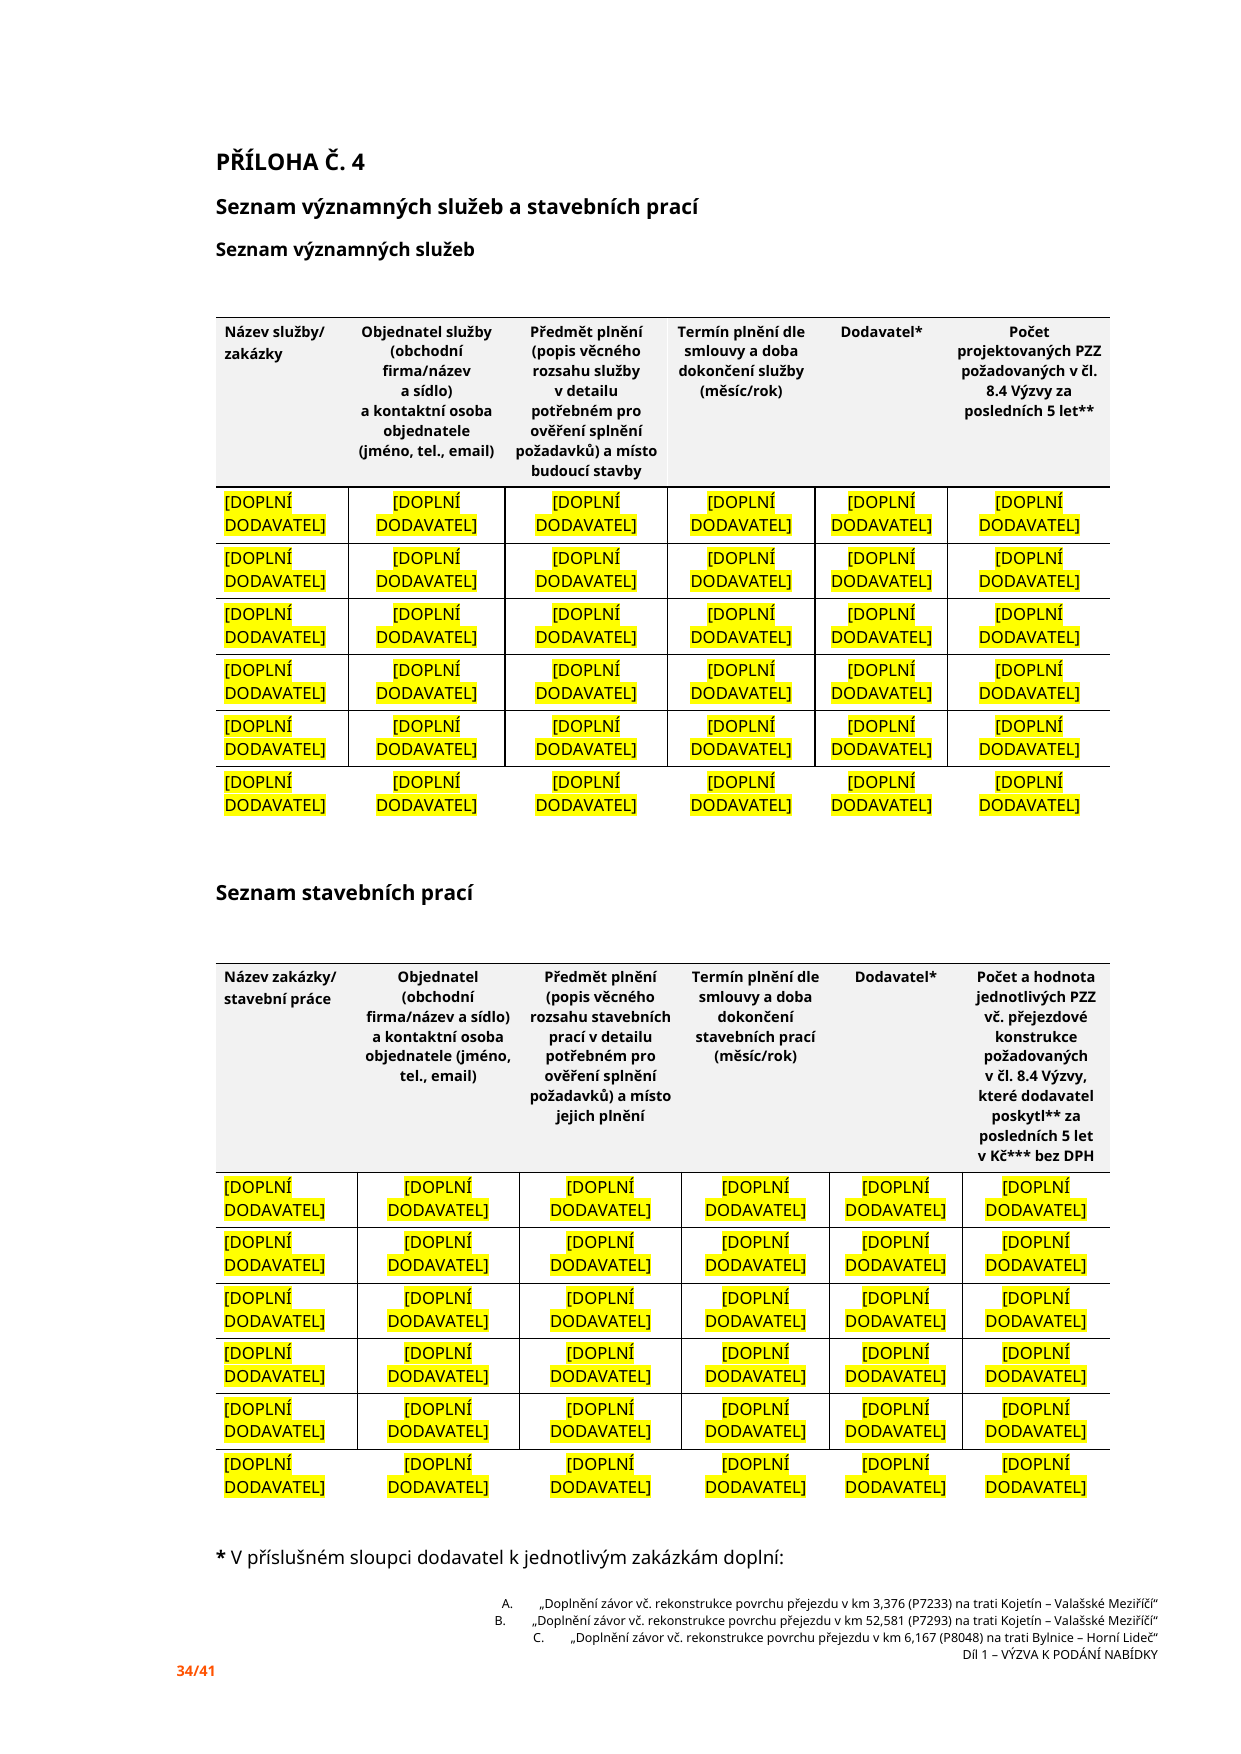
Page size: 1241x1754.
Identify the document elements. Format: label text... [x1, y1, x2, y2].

table_cell [DOPLNÍ DODAVATEL] [349, 488, 504, 542]
table_cell [DOPLNÍ DODAVATEL] [682, 1284, 829, 1338]
table_cell [DOPLNÍ DODAVATEL] [668, 767, 815, 822]
table_cell [DOPLNÍ DODAVATEL] [948, 767, 1110, 822]
text Seznam významných služeb [216, 236, 1122, 262]
table_cell [DOPLNÍ DODAVATEL] [506, 599, 667, 654]
table_cell [DOPLNÍ DODAVATEL] [506, 488, 667, 542]
text Příloha č. 4 [216, 146, 1122, 177]
table_cell [DOPLNÍ DODAVATEL] [668, 711, 814, 766]
table_cell [DOPLNÍ DODAVATEL] [682, 1228, 829, 1282]
text Seznam stavebních prací [216, 878, 1122, 907]
table_cell [DOPLNÍ DODAVATEL] [358, 1284, 519, 1338]
table_cell [DOPLNÍ DODAVATEL] [506, 655, 667, 710]
table_header Předmět plnění (popis věcného rozsahu stavebních prací v detailu potřebném pro ověření splnění požadavků) a místo jejich plnění [519, 964, 682, 1172]
table_cell [DOPLNÍ DODAVATEL] [349, 599, 504, 654]
table_cell [DOPLNÍ DODAVATEL] [668, 655, 814, 710]
table_cell [DOPLNÍ DODAVATEL] [216, 711, 348, 766]
table_header Objednatel služby (obchodní firma/název a sídlo) a kontaktní osoba objednatele (jméno, tel., email) [348, 318, 505, 486]
table_cell [DOPLNÍ DODAVATEL] [668, 488, 814, 542]
table_cell [DOPLNÍ DODAVATEL] [830, 1284, 962, 1338]
table_cell [DOPLNÍ DODAVATEL] [216, 1394, 357, 1449]
table_header Dodavatel* [829, 964, 962, 1172]
table_cell [DOPLNÍ DODAVATEL] [830, 1339, 962, 1393]
table_cell [DOPLNÍ DODAVATEL] [216, 488, 348, 542]
table_cell [DOPLNÍ DODAVATEL] [829, 1450, 962, 1504]
table_cell [DOPLNÍ DODAVATEL] [216, 767, 348, 822]
table_cell [DOPLNÍ DODAVATEL] [682, 1394, 829, 1449]
table_header Dodavatel* [815, 318, 948, 486]
table_cell [DOPLNÍ DODAVATEL] [216, 655, 348, 710]
table_cell [DOPLNÍ DODAVATEL] [948, 544, 1110, 598]
table_cell [DOPLNÍ DODAVATEL] [216, 544, 348, 598]
table_cell [DOPLNÍ DODAVATEL] [816, 599, 947, 654]
table_cell [DOPLNÍ DODAVATEL] [216, 1173, 357, 1227]
table_cell [DOPLNÍ DODAVATEL] [216, 1339, 357, 1393]
table_cell [DOPLNÍ DODAVATEL] [216, 1284, 357, 1338]
table_cell [DOPLNÍ DODAVATEL] [963, 1339, 1110, 1393]
table_cell [DOPLNÍ DODAVATEL] [948, 711, 1110, 766]
table_cell [DOPLNÍ DODAVATEL] [816, 488, 947, 542]
table_cell [DOPLNÍ DODAVATEL] [506, 544, 667, 598]
table_cell [DOPLNÍ DODAVATEL] [816, 655, 947, 710]
table_cell [DOPLNÍ DODAVATEL] [816, 711, 947, 766]
table_cell [DOPLNÍ DODAVATEL] [830, 1394, 962, 1449]
table_cell [DOPLNÍ DODAVATEL] [963, 1173, 1110, 1227]
table_cell [DOPLNÍ DODAVATEL] [815, 767, 948, 822]
table_cell [DOPLNÍ DODAVATEL] [520, 1284, 681, 1338]
table_header Objednatel (obchodní firma/název a sídlo) a kontaktní osoba objednatele (jméno, tel., email) [357, 964, 519, 1172]
table_cell [DOPLNÍ DODAVATEL] [348, 767, 505, 822]
table_cell [DOPLNÍ DODAVATEL] [520, 1394, 681, 1449]
text * V příslušném sloupci dodavatel k jednotlivým zakázkám doplní: [216, 1544, 1122, 1570]
table_cell [DOPLNÍ DODAVATEL] [963, 1394, 1110, 1449]
table_header Předmět plnění (popis věcného rozsahu služby v detailu potřebném pro ověření splnění požadavků) a místo budoucí stavby [505, 318, 667, 486]
table_cell [DOPLNÍ DODAVATEL] [505, 767, 667, 822]
table_cell [DOPLNÍ DODAVATEL] [358, 1339, 519, 1393]
table_cell [DOPLNÍ DODAVATEL] [506, 711, 667, 766]
table_cell [DOPLNÍ DODAVATEL] [216, 1228, 357, 1282]
table_cell [DOPLNÍ DODAVATEL] [349, 544, 504, 598]
table_cell [DOPLNÍ DODAVATEL] [948, 655, 1110, 710]
table_header Termín plnění dle smlouvy a doba dokončení stavebních prací (měsíc/rok) [682, 964, 829, 1172]
table_cell [DOPLNÍ DODAVATEL] [357, 1450, 519, 1504]
table_cell [DOPLNÍ DODAVATEL] [520, 1173, 681, 1227]
table_cell [DOPLNÍ DODAVATEL] [816, 544, 947, 598]
table_cell [DOPLNÍ DODAVATEL] [668, 599, 814, 654]
table_cell [DOPLNÍ DODAVATEL] [682, 1339, 829, 1393]
table_cell [DOPLNÍ DODAVATEL] [668, 544, 814, 598]
text Seznam významných služeb a stavebních prací [216, 192, 1122, 221]
table_cell [DOPLNÍ DODAVATEL] [520, 1339, 681, 1393]
table_cell [DOPLNÍ DODAVATEL] [358, 1173, 519, 1227]
table_cell [DOPLNÍ DODAVATEL] [948, 599, 1110, 654]
table_cell [DOPLNÍ DODAVATEL] [682, 1173, 829, 1227]
table_cell [DOPLNÍ DODAVATEL] [830, 1228, 962, 1282]
table_header Počet projektovaných PZZ požadovaných v čl. 8.4 Výzvy za posledních 5 let** [948, 318, 1110, 486]
table_cell [DOPLNÍ DODAVATEL] [358, 1394, 519, 1449]
table_cell [DOPLNÍ DODAVATEL] [216, 599, 348, 654]
table_cell [DOPLNÍ DODAVATEL] [358, 1228, 519, 1282]
table_cell [DOPLNÍ DODAVATEL] [519, 1450, 682, 1504]
table_cell [DOPLNÍ DODAVATEL] [520, 1228, 681, 1282]
table_cell [DOPLNÍ DODAVATEL] [349, 655, 504, 710]
table_header Termín plnění dle smlouvy a doba dokončení služby (měsíc/rok) [668, 318, 815, 486]
table_cell [DOPLNÍ DODAVATEL] [830, 1173, 962, 1227]
table_header Název služby/ zakázky [216, 318, 348, 486]
table_cell [DOPLNÍ DODAVATEL] [216, 1450, 357, 1504]
table_header Název zakázky/ stavební práce [216, 964, 357, 1172]
table_header Počet a hodnota jednotlivých PZZ vč. přejezdové konstrukce požadovaných v čl. 8.4 Výzvy, které dodavatel poskytl** za posledních 5 let v Kč*** bez DPH [962, 964, 1110, 1172]
table_cell [DOPLNÍ DODAVATEL] [963, 1228, 1110, 1282]
table_cell [DOPLNÍ DODAVATEL] [962, 1450, 1110, 1504]
table_cell [DOPLNÍ DODAVATEL] [682, 1450, 829, 1504]
table_cell [DOPLNÍ DODAVATEL] [948, 488, 1110, 542]
table_cell [DOPLNÍ DODAVATEL] [349, 711, 504, 766]
table_cell [DOPLNÍ DODAVATEL] [963, 1284, 1110, 1338]
